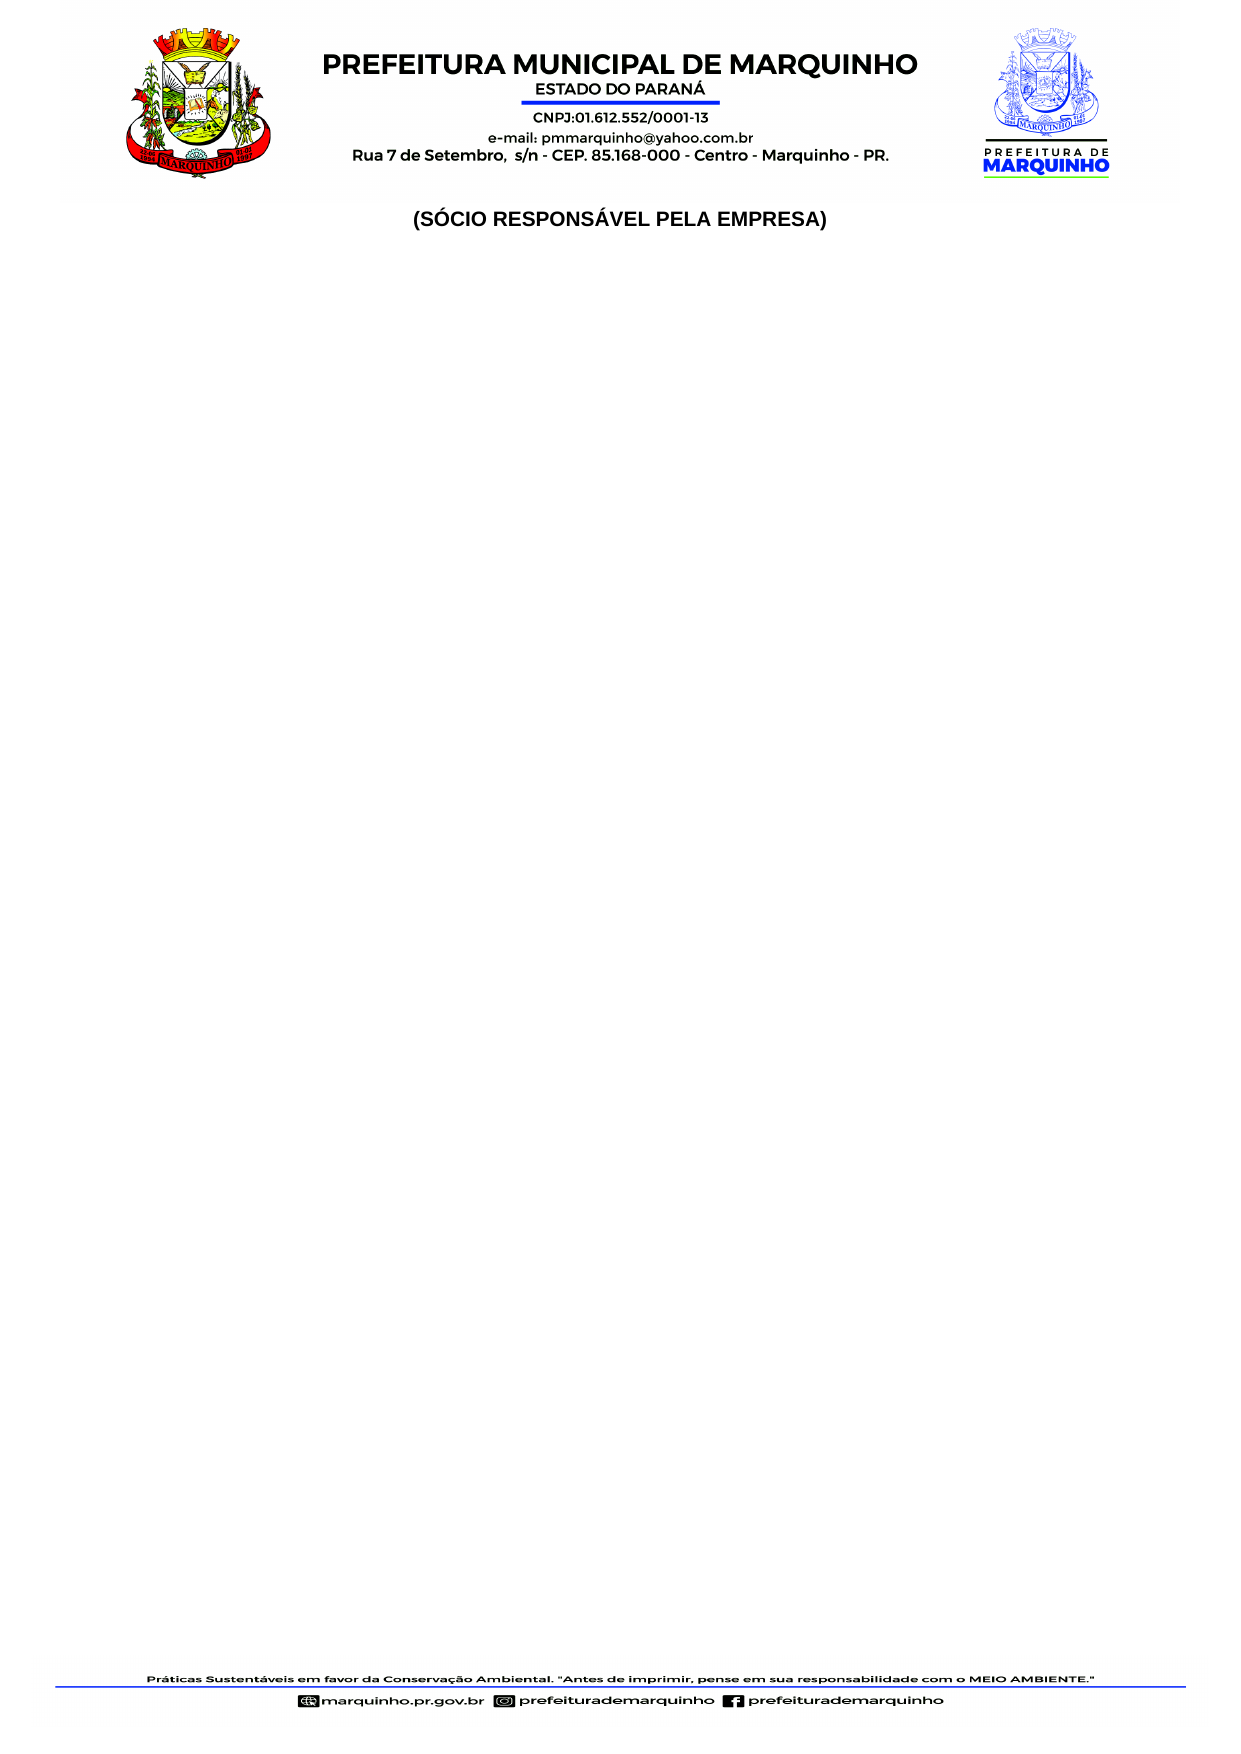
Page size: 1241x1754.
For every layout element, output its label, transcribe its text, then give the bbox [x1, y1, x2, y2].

text (SÓCIO RESPONSÁVEL PELA EMPRESA) [118, 207, 1122, 231]
picture [31, 1655, 1210, 1727]
picture [60, 0, 1181, 203]
